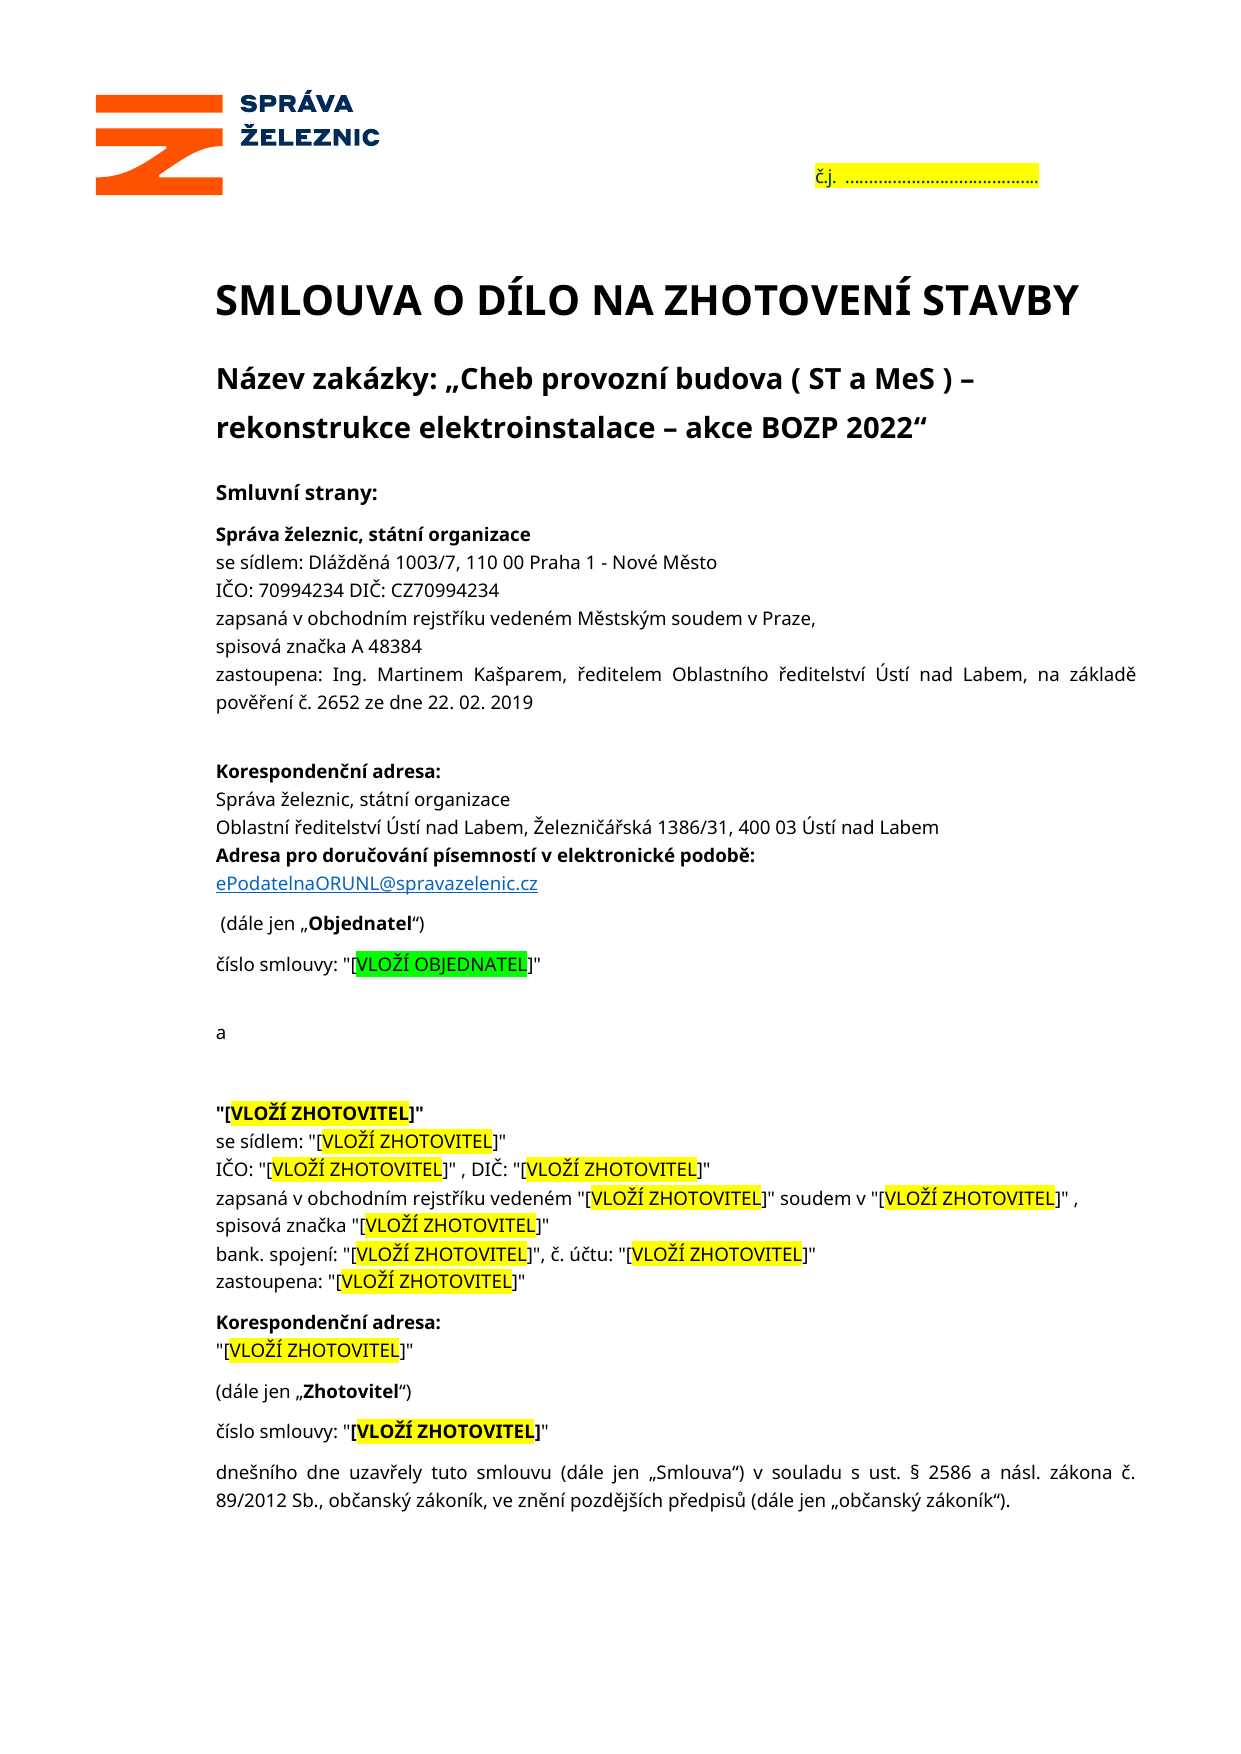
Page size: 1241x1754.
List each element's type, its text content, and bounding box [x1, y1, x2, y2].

text spisová značka "[VLOŽÍ ZHOTOVITEL]" [216, 1213, 365, 1238]
text číslo smlouvy: "[VLOŽÍ OBJEDNATEL]" [216, 951, 356, 977]
text zapsaná v obchodním rejstříku vedeném "[VLOŽÍ ZHOTOVITEL]" soudem v "[VLOŽÍ ZHOTOVITEL]" , [216, 1185, 591, 1210]
text ePodatelnaORUNL@spravazelenic.cz [216, 870, 1137, 896]
text Adresa pro doručování písemností v elektronické podobě: [216, 842, 1137, 868]
text číslo smlouvy: "[VLOŽÍ OBJEDNATEL]" [527, 951, 1137, 977]
text se sídlem: "[VLOŽÍ ZHOTOVITEL]" [492, 1129, 1137, 1154]
text Korespondenční adresa: [216, 758, 1137, 783]
text Název zakázky: „Cheb provozní budova ( ST a MeS ) – rekonstrukce elektroinstalace – akce BOZP 2022“ [216, 358, 1137, 448]
text (dále jen „Zhotovitel“) [216, 1378, 1137, 1403]
text SMLOUVA O DÍLO NA ZHOTOVENÍ STAVBY [216, 271, 1137, 328]
text zastoupena: "[VLOŽÍ ZHOTOVITEL]" [512, 1269, 1137, 1294]
text číslo smlouvy: "[VLOŽÍ ZHOTOVITEL]" [216, 1418, 1137, 1444]
text zastoupena: Ing. Martinem Kašparem, ředitelem Oblastního ředitelství Ústí nad Labem, na základě pověření č. 2652 ze dne 22. 02. 2019 [216, 661, 1137, 715]
text "[VLOŽÍ ZHOTOVITEL]" [216, 1337, 1137, 1363]
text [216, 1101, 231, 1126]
text zapsaná v obchodním rejstříku vedeném Městským soudem v Praze, [216, 605, 1137, 631]
text spisová značka A 48384 [216, 633, 1137, 659]
text dnešního dne uzavřely tuto smlouvu (dále jen „Smlouva“) v souladu s ust. § 2586 a násl. zákona č. 89/2012 Sb., občanský zákoník, ve znění pozdějších předpisů (dále jen „občanský zákoník“). [216, 1459, 1137, 1512]
text Správa železnic, státní organizace [216, 521, 1137, 547]
text "[VLOŽÍ ZHOTOVITEL]" [409, 1101, 1137, 1126]
text a [216, 1020, 1137, 1045]
text (dále jen „Objednatel“) [216, 911, 1137, 936]
text Oblastní ředitelství Ústí nad Labem, Železničářská 1386/31, 400 03 Ústí nad Labem [216, 814, 1137, 839]
text IČO: "[VLOŽÍ ZHOTOVITEL]" , DIČ: "[VLOŽÍ ZHOTOVITEL]" [697, 1157, 1137, 1182]
text spisová značka "[VLOŽÍ ZHOTOVITEL]" [536, 1213, 1137, 1238]
text IČO: 70994234 DIČ: CZ70994234 [216, 577, 1137, 603]
text se sídlem: "[VLOŽÍ ZHOTOVITEL]" [216, 1129, 322, 1154]
text Korespondenční adresa: [216, 1309, 1137, 1335]
text se sídlem: Dlážděná 1003/7, 110 00 Praha 1 - Nové Město [216, 549, 1137, 575]
text zastoupena: "[VLOŽÍ ZHOTOVITEL]" [216, 1269, 341, 1294]
text Smluvní strany: [216, 478, 1137, 506]
text bank. spojení: "[VLOŽÍ ZHOTOVITEL]", č. účtu: "[VLOŽÍ ZHOTOVITEL]" [802, 1241, 1137, 1266]
text Správa železnic, státní organizace [216, 786, 1137, 812]
